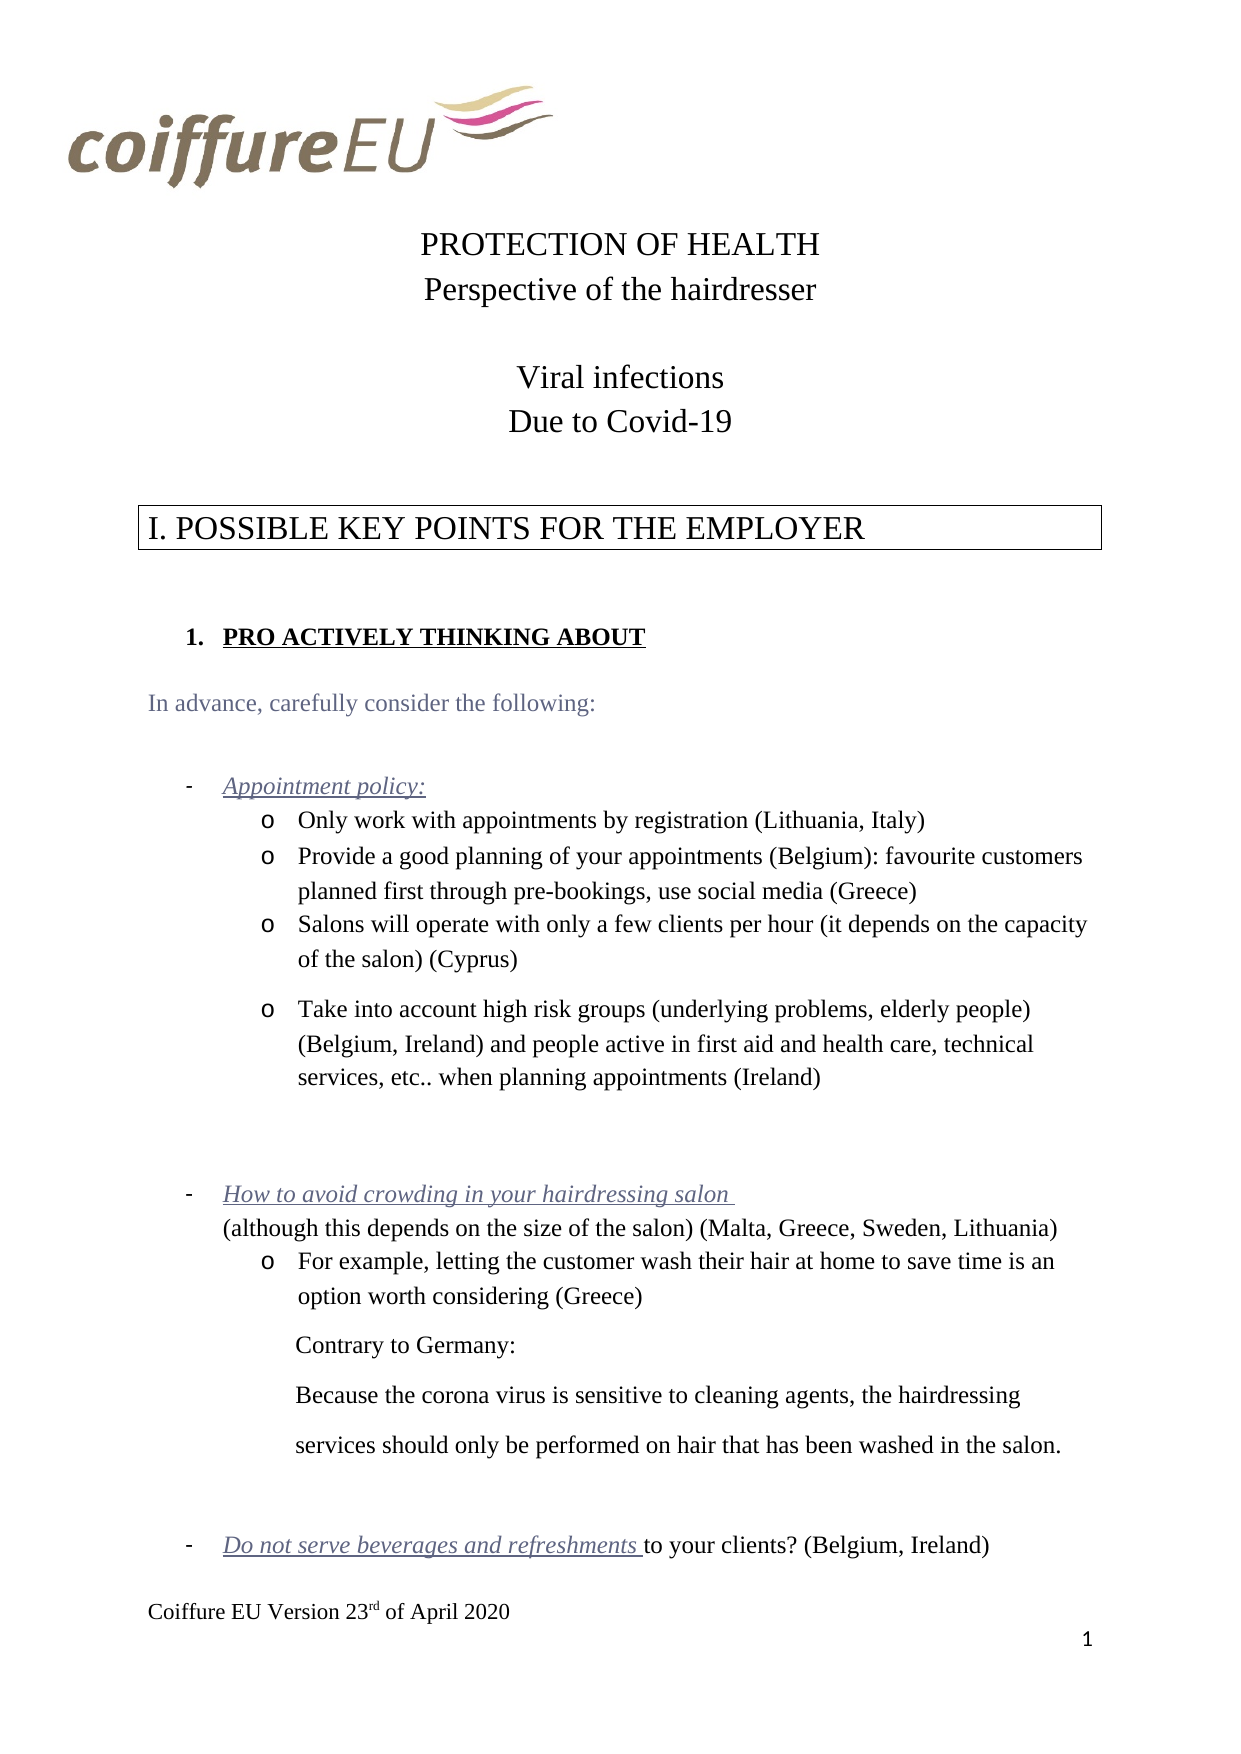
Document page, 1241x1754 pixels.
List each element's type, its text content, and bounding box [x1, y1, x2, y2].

text Due to Covid-19 [148, 401, 1093, 439]
list Take into account high risk groups (underlying problems, elderly people) (Belgium, Ireland) and people active in first aid and health care, technical services, etc.. when planning appointments (Ireland) [260, 994, 1093, 1091]
list Only work with appointments by registration (Lithuania, Italy) [260, 806, 1093, 836]
list Appointment policy: [185, 771, 1093, 801]
text I. POSSIBLE KEY POINTS FOR THE EMPLOYER [139, 506, 1101, 549]
text Because the corona virus is sensitive to cleaning agents, the hairdressing [148, 1380, 1093, 1409]
list Provide a good planning of your appointments (Belgium): favourite customers planned first through pre-bookings, use social media (Greece) [260, 841, 1093, 905]
text PROTECTION OF HEALTH [148, 225, 1093, 263]
list PRO ACTIVELY THINKING ABOUT [185, 622, 1093, 651]
list How to avoid crowding in your hairdressing salon [185, 1178, 1093, 1208]
picture [0, 3, 1113, 293]
list Salons will operate with only a few clients per hour (it depends on the capacity of the salon) (Cyprus) [260, 909, 1093, 973]
text In advance, carefully consider the following: [148, 688, 1093, 717]
text Viral infections [148, 357, 1093, 395]
text Contrary to Germany: [221, 1331, 1093, 1359]
list Do not serve beverages and refreshments to your clients? (Belgium, Ireland) [185, 1529, 1093, 1560]
list (although this depends on the size of the salon) (Malta, Greece, Sweden, Lithuania) [223, 1213, 1093, 1241]
text services should only be performed on hair that has been washed in the salon. [221, 1430, 1093, 1459]
list For example, letting the customer wash their hair at home to save time is an option worth considering (Greece) [260, 1246, 1093, 1309]
text Perspective of the hairdresser [148, 269, 1093, 307]
